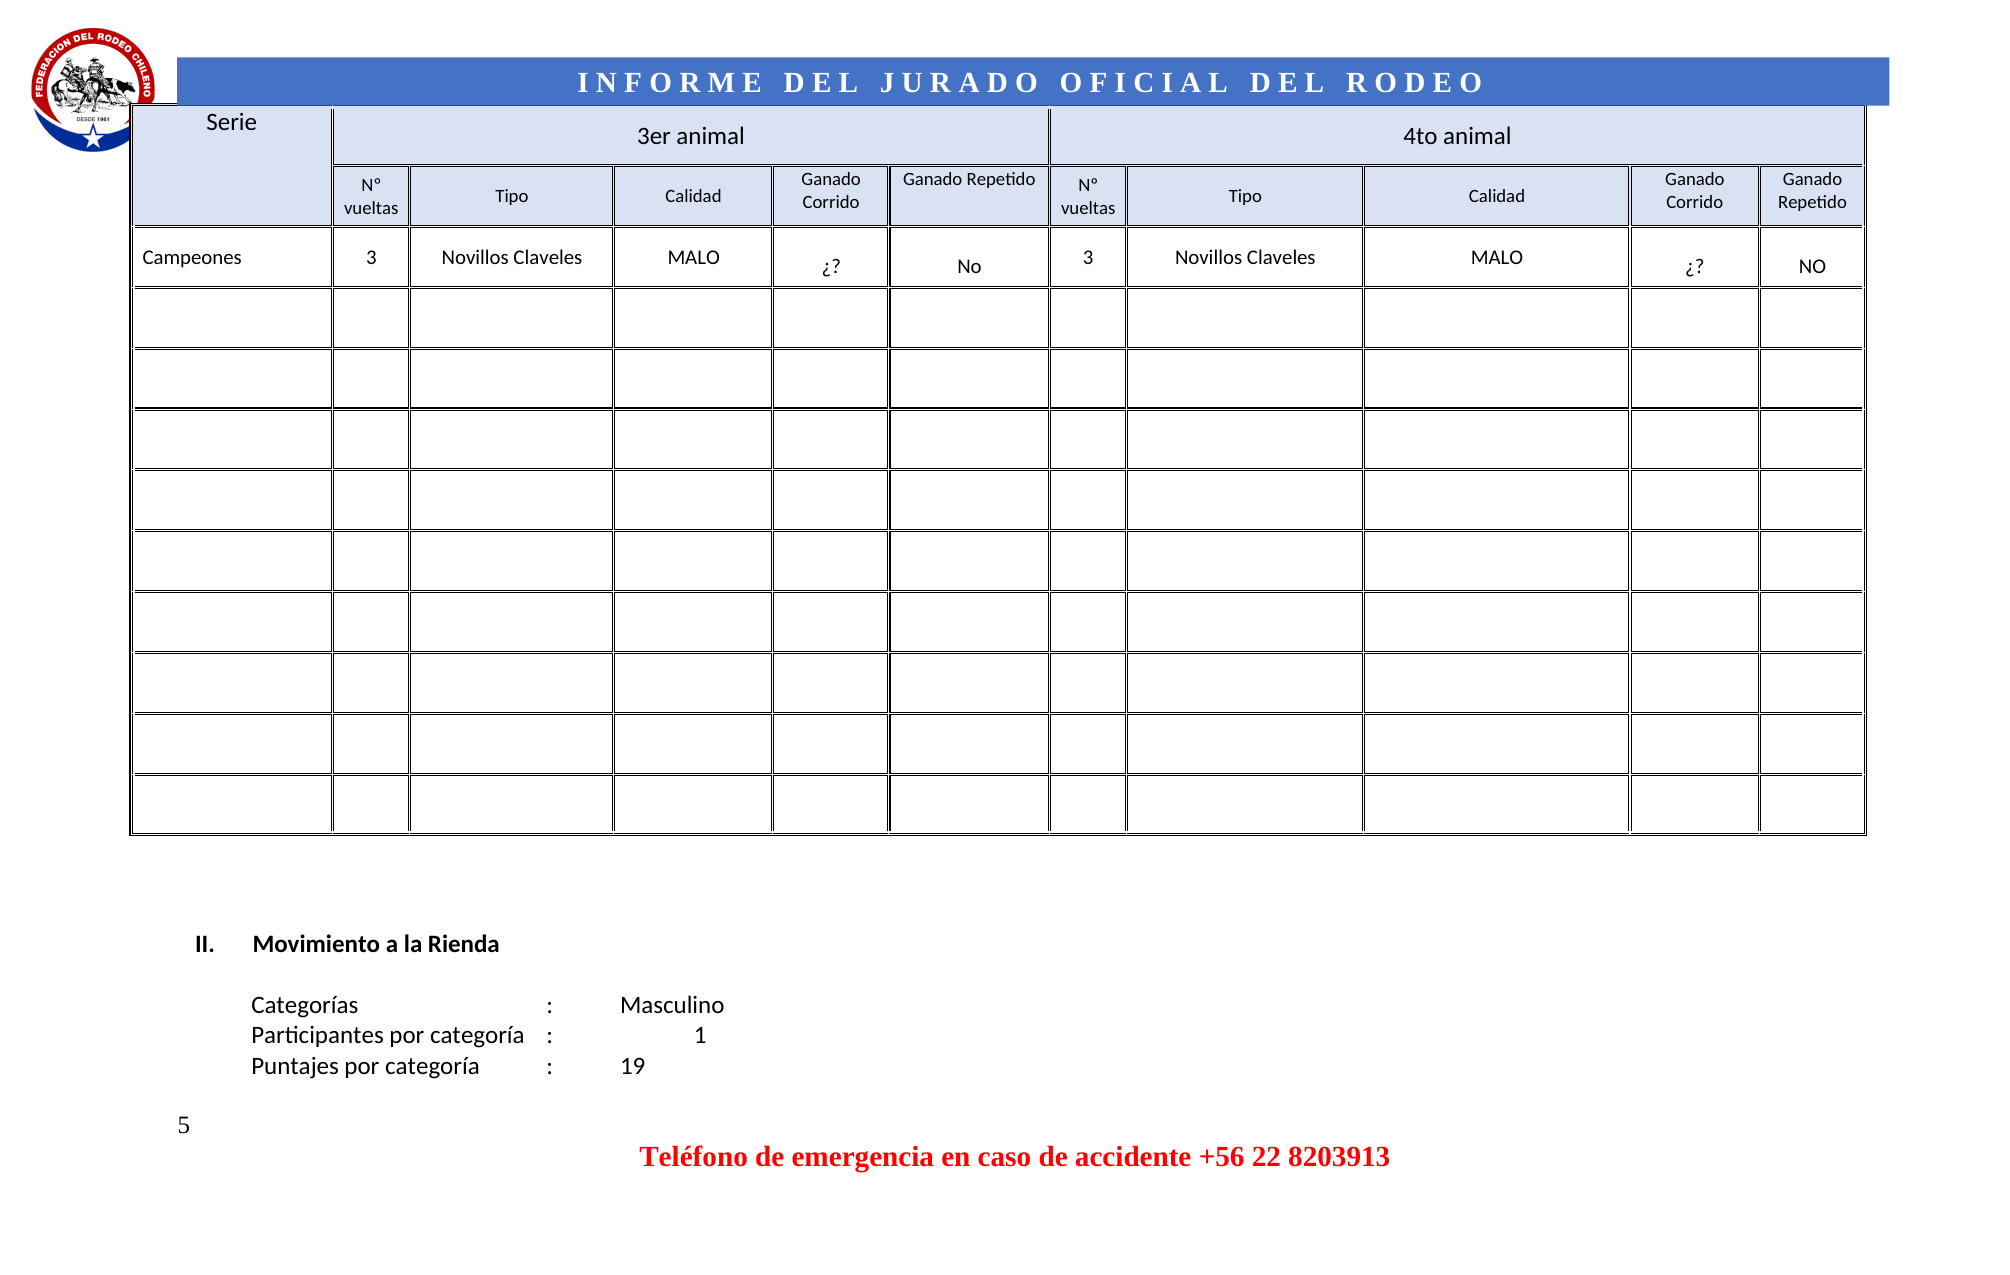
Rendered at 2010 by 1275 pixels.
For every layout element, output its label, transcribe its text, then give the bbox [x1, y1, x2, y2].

table_cell [334, 471, 408, 529]
table_cell [774, 654, 887, 712]
table_cell [1051, 411, 1125, 468]
table_cell Novillos Claveles [1128, 228, 1362, 286]
table_cell [1365, 593, 1628, 651]
table_cell [411, 532, 612, 590]
table_cell [334, 593, 408, 651]
table_cell [1365, 715, 1628, 772]
text Puntajes por categoría : 19 [251, 1050, 1683, 1081]
table_cell [410, 773, 614, 833]
table_cell [614, 773, 773, 833]
table_cell [891, 471, 1048, 529]
table_cell [1761, 347, 1864, 407]
list Movimiento a la Rienda [215, 928, 1683, 958]
table_cell [774, 411, 887, 468]
table_cell [774, 471, 887, 529]
table_cell [615, 411, 771, 468]
table_cell [1632, 289, 1758, 347]
table_cell [891, 715, 1048, 772]
table_cell [774, 532, 887, 590]
text Participantes por categoría : 1 [251, 1019, 1683, 1050]
table_cell [133, 773, 332, 833]
table_cell [411, 715, 612, 772]
table_cell [1128, 411, 1362, 468]
table_cell [1365, 654, 1628, 712]
table_cell [1051, 350, 1125, 407]
table_cell Ganado Corrido [774, 167, 887, 225]
table_cell [891, 350, 1048, 407]
table_cell [334, 654, 408, 712]
table_cell [1365, 350, 1628, 407]
table_cell [133, 651, 331, 712]
table_cell [1128, 593, 1362, 651]
table_cell [1364, 773, 1630, 833]
text Categorías : Masculino [251, 989, 1683, 1019]
table_cell [774, 593, 887, 651]
table_cell [334, 715, 408, 772]
table_cell [133, 347, 331, 407]
table_header Serie [133, 106, 332, 225]
table_cell [1365, 289, 1628, 347]
table_header 4to animal [1049, 106, 1864, 164]
table_cell [334, 532, 408, 590]
table_cell [411, 350, 612, 407]
table_cell [1632, 715, 1758, 772]
table_cell MALO [615, 228, 771, 286]
table_cell [133, 408, 331, 468]
table_cell [1761, 286, 1864, 347]
table_cell [774, 715, 887, 772]
table_cell Tipo [411, 167, 612, 225]
picture [31, 28, 155, 152]
table_cell [1051, 289, 1125, 347]
table_cell [1759, 590, 1865, 651]
table_cell Tipo [1128, 167, 1362, 225]
table_cell [334, 411, 408, 468]
table_cell Ganado Repetido [891, 167, 1048, 225]
table_cell [1759, 773, 1864, 833]
table_cell [1761, 712, 1864, 772]
table_cell 3 [334, 228, 408, 286]
table_cell Ganado Corrido [1632, 167, 1758, 225]
table_cell [615, 532, 771, 590]
table_cell [891, 654, 1048, 712]
table_cell Novillos Claveles [411, 228, 612, 286]
table_cell [891, 532, 1048, 590]
table_cell [1759, 468, 1865, 529]
table_cell [615, 593, 771, 651]
table_cell [1761, 651, 1864, 712]
table_cell [1632, 593, 1758, 651]
table_cell [1630, 776, 1759, 833]
table_cell [1365, 411, 1628, 468]
table_cell [1761, 408, 1864, 468]
table_cell [1632, 532, 1758, 590]
table_cell [1051, 654, 1125, 712]
table_cell [1051, 471, 1125, 529]
table_cell [411, 471, 612, 529]
table_cell [774, 289, 887, 347]
table_cell [1128, 532, 1362, 590]
table_cell [133, 712, 331, 772]
table_cell [889, 776, 1049, 833]
table_cell Nº vueltas [1051, 167, 1125, 225]
table_cell [1051, 593, 1125, 651]
table_cell [1128, 654, 1362, 712]
table_cell [1127, 773, 1364, 833]
table_cell [891, 411, 1048, 468]
table_cell [891, 593, 1048, 651]
table_cell [774, 350, 887, 407]
table_cell [131, 529, 332, 590]
table_cell [1049, 773, 1127, 833]
table_cell Campeones [131, 225, 332, 286]
table_cell Calidad [1365, 167, 1628, 225]
table_header 3er animal [333, 106, 1049, 164]
table_cell [334, 289, 408, 347]
table_cell [333, 773, 410, 833]
table_cell [1632, 471, 1758, 529]
table_cell [1365, 532, 1628, 590]
table_cell [411, 289, 612, 347]
table_cell Calidad [615, 167, 771, 225]
table_cell [1632, 411, 1758, 468]
table_cell No [891, 228, 1048, 286]
table_cell [131, 590, 332, 651]
table_cell ¿? [774, 228, 887, 286]
table_cell [411, 593, 612, 651]
table_cell [1051, 532, 1125, 590]
table_cell [334, 350, 408, 407]
table_cell [131, 468, 332, 529]
table_cell [411, 411, 612, 468]
table_cell [133, 286, 331, 347]
table_cell 3 [1051, 228, 1125, 286]
table_cell [615, 715, 771, 772]
table_cell [1759, 529, 1865, 590]
table_cell MALO [1365, 228, 1628, 286]
table_cell [1365, 471, 1628, 529]
table_cell [615, 350, 771, 407]
table_cell [1128, 350, 1362, 407]
table_cell [615, 471, 771, 529]
table_cell [891, 289, 1048, 347]
table_cell [615, 289, 771, 347]
table_cell [773, 773, 889, 833]
table_cell [1632, 654, 1758, 712]
table_cell ¿? [1632, 228, 1758, 286]
table_cell [615, 654, 771, 712]
table_cell [411, 654, 612, 712]
table_cell [1128, 289, 1362, 347]
table_cell Nº vueltas [334, 167, 408, 225]
table_cell [1051, 715, 1125, 772]
table_cell Ganado Repetido [1759, 164, 1865, 225]
table_cell [1128, 715, 1362, 772]
table_cell [1128, 471, 1362, 529]
table_cell NO [1759, 225, 1865, 286]
table_cell [1632, 350, 1758, 407]
